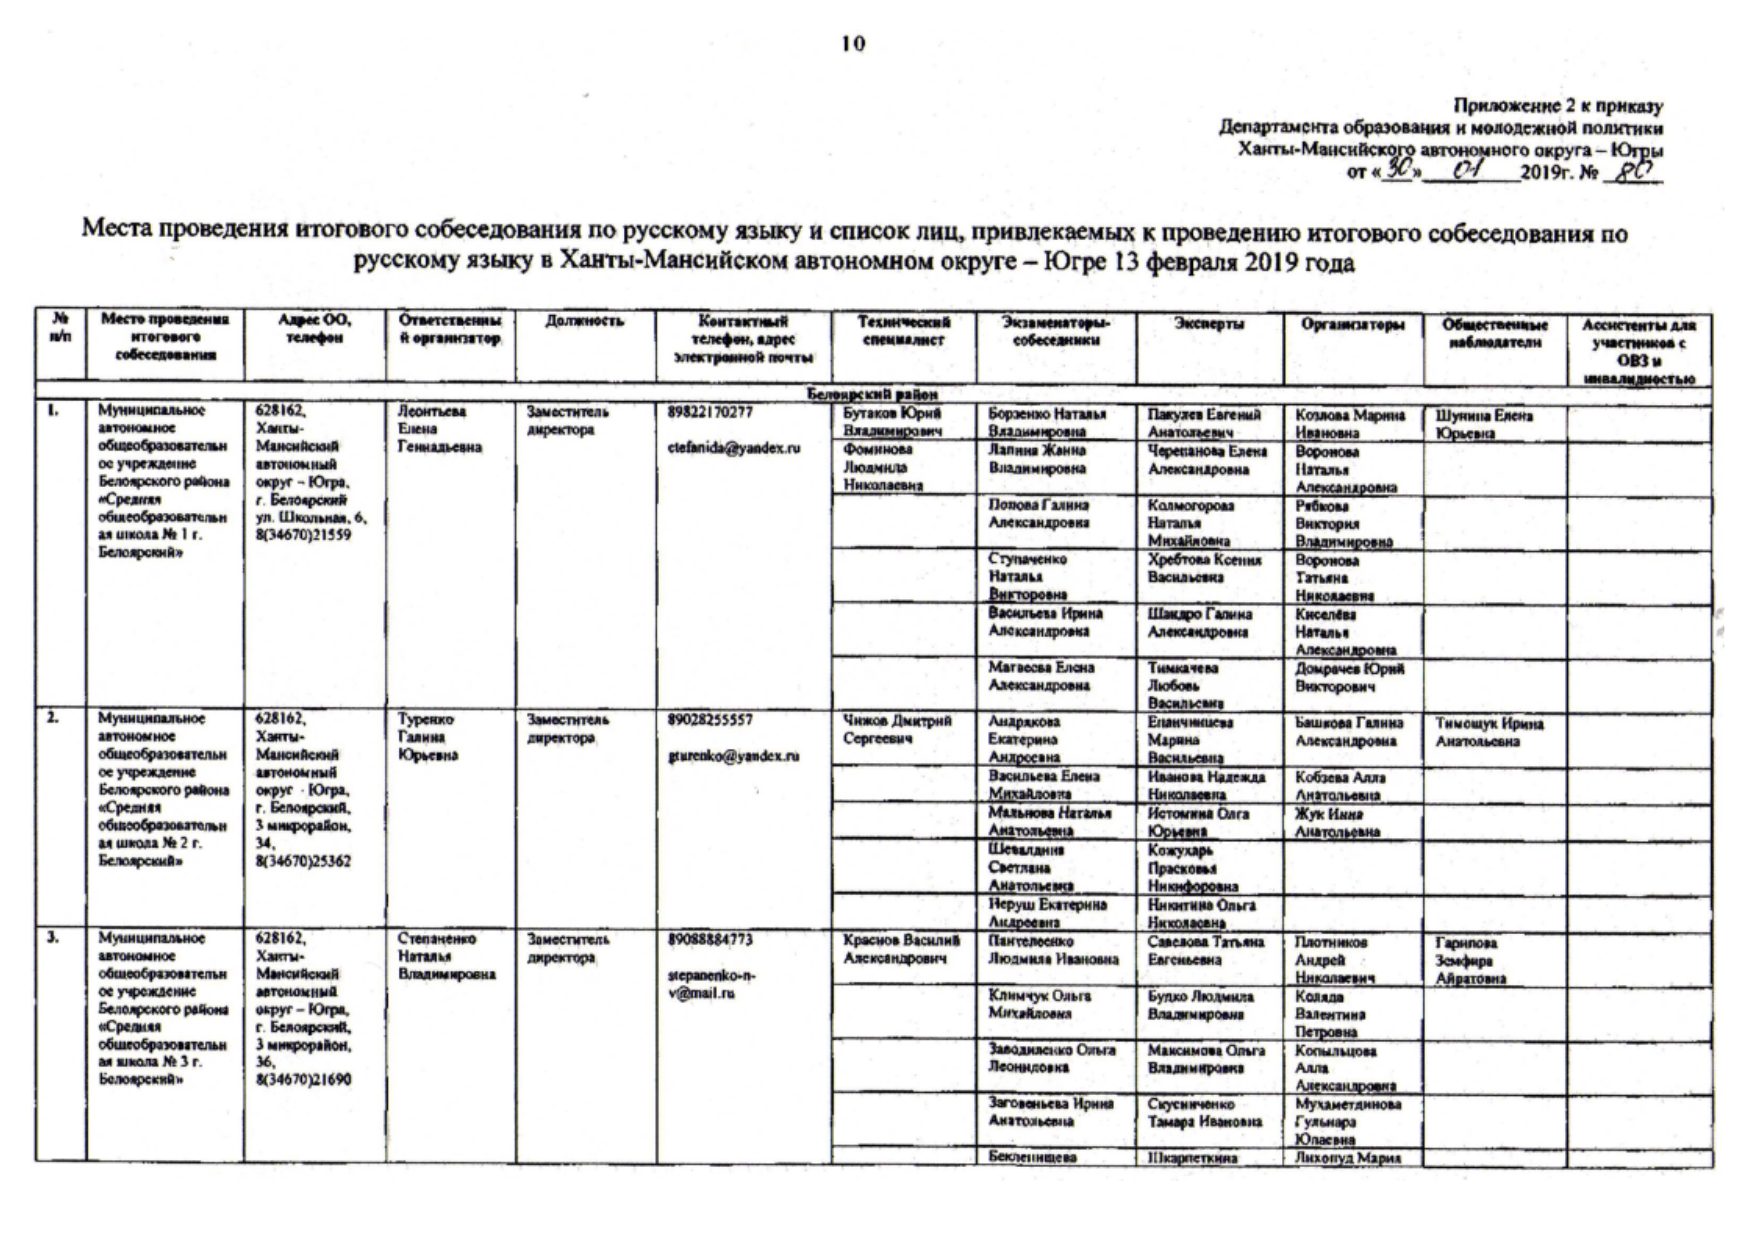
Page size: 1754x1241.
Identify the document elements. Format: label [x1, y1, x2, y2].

picture [29, 29, 1725, 1181]
